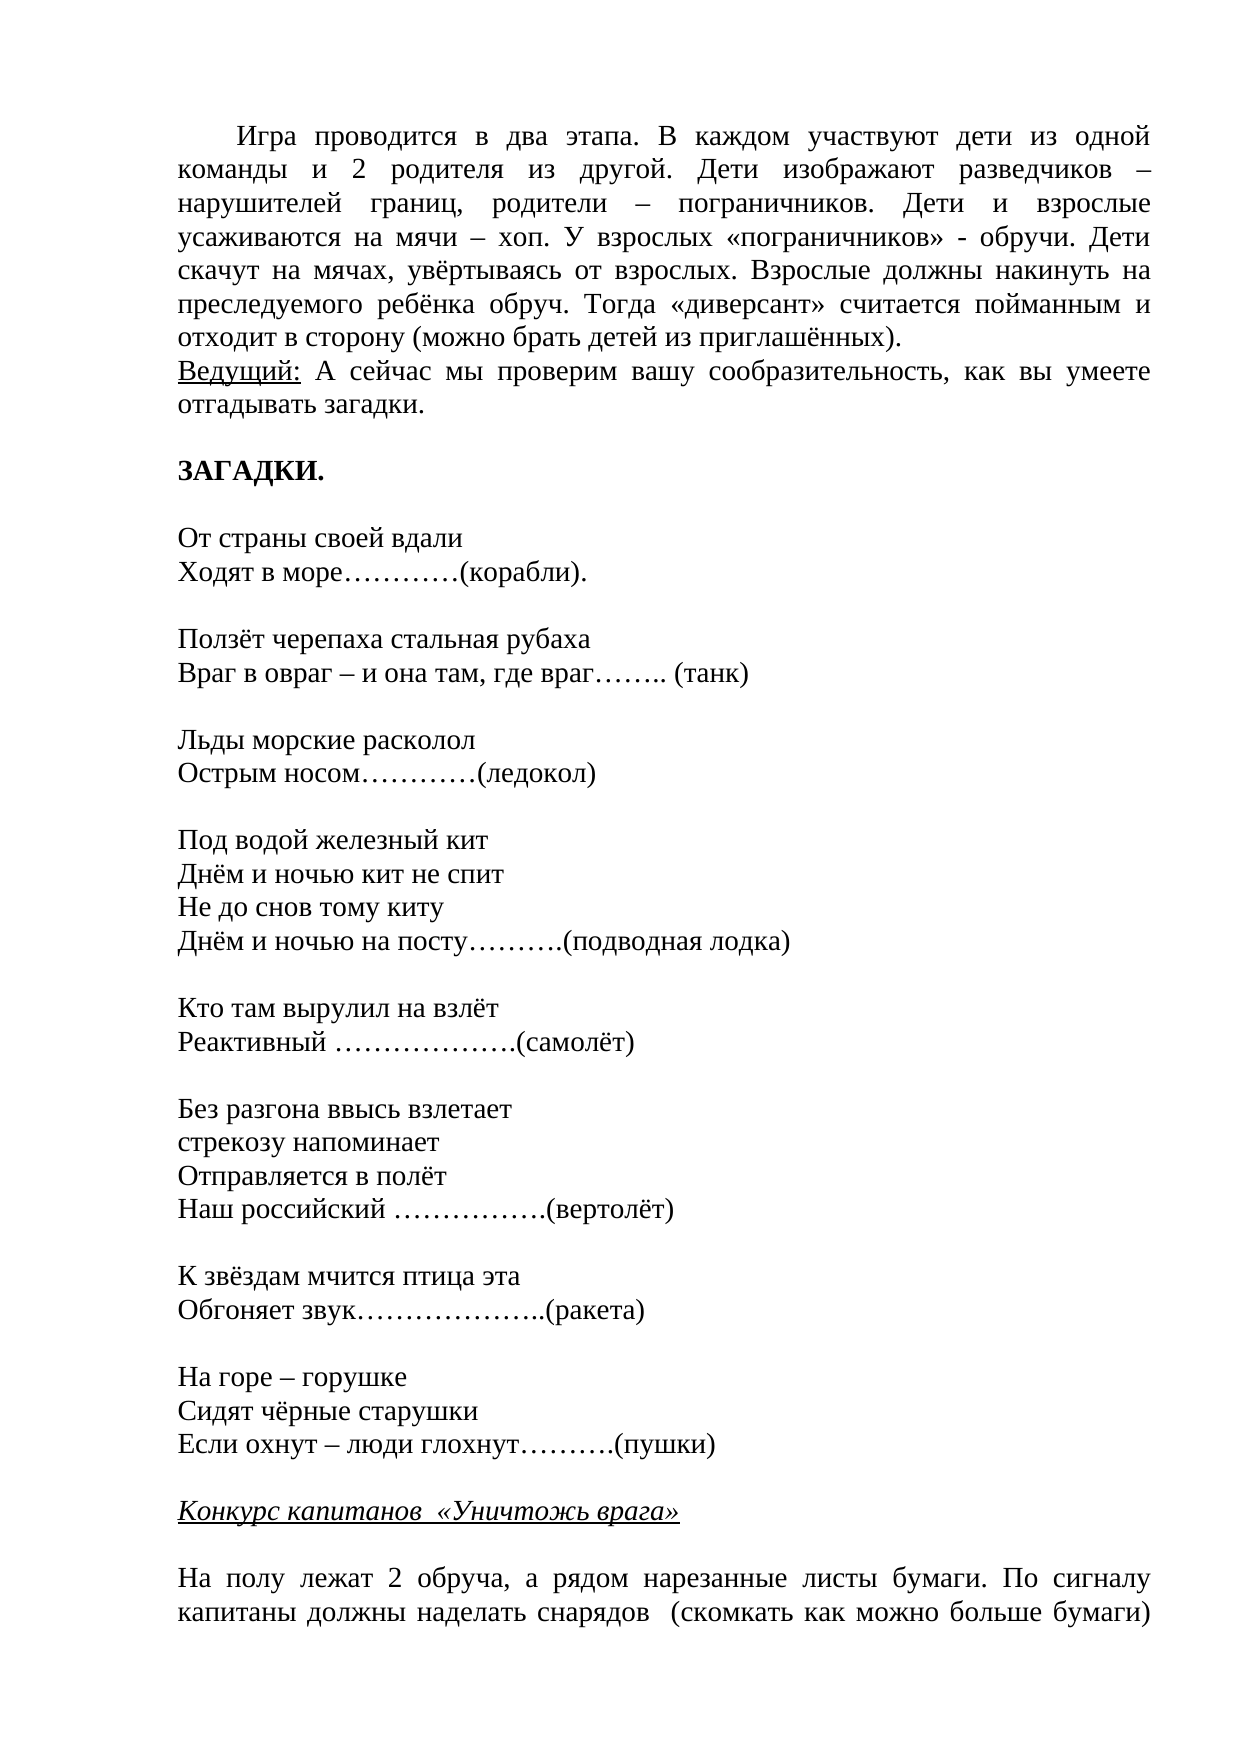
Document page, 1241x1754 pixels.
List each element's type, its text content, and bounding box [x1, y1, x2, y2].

text Острым носом…………(ледокол) [177, 755, 1152, 789]
text Ходят в море…………(корабли). [177, 554, 1152, 588]
text ЗАГАДКИ. [177, 453, 1152, 487]
text Днём и ночью кит не спит [177, 856, 1152, 889]
text Обгоняет звук………………..(ракета) [177, 1292, 1152, 1326]
text От страны своей вдали [177, 521, 1152, 554]
text стрекозу напоминает [177, 1124, 1152, 1158]
text Не до снов тому киту [177, 889, 1152, 923]
text Враг в овраг – и она там, где враг…….. (танк) [177, 655, 1152, 688]
text Ведущий: А сейчас мы проверим вашу сообразительность, как вы умеете отгадывать загадки. [177, 353, 1152, 420]
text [177, 1560, 1152, 1627]
text Днём и ночью на посту……….(подводная лодка) [177, 923, 1152, 957]
text Если охнут – люди глохнут……….(пушки) [177, 1426, 1152, 1460]
text Кто там вырулил на взлёт [177, 990, 1152, 1024]
text Реактивный ……………….(самолёт) [177, 1024, 1152, 1057]
text Ползёт черепаха стальная рубаха [177, 621, 1152, 655]
text На горе – горушке [177, 1359, 1152, 1393]
text Наш российский …………….(вертолёт) [177, 1191, 1152, 1225]
text Отправляется в полёт [177, 1158, 1152, 1191]
text Игра проводится в два этапа. В каждом участвуют дети из одной команды и 2 родителя из другой. Дети изображают разведчиков – нарушителей границ, родители – пограничников. Дети и взрослые усаживаются на мячи – хоп. У взрослых «пограничников» - обручи. Дети скачут на мячах, увёртываясь от взрослых. Взрослые должны накинуть на преследуемого ребёнка обруч. Тогда «диверсант» считается пойманным и отходит в сторону (можно брать детей из приглашённых). [177, 118, 1152, 353]
text К звёздам мчится птица эта [177, 1258, 1152, 1292]
text Сидят чёрные старушки [177, 1393, 1152, 1426]
text Под водой железный кит [177, 822, 1152, 856]
text Льды морские расколол [177, 722, 1152, 755]
text Конкурс капитанов «Уничтожь врага» [177, 1493, 1152, 1527]
text Без разгона ввысь взлетает [177, 1091, 1152, 1124]
